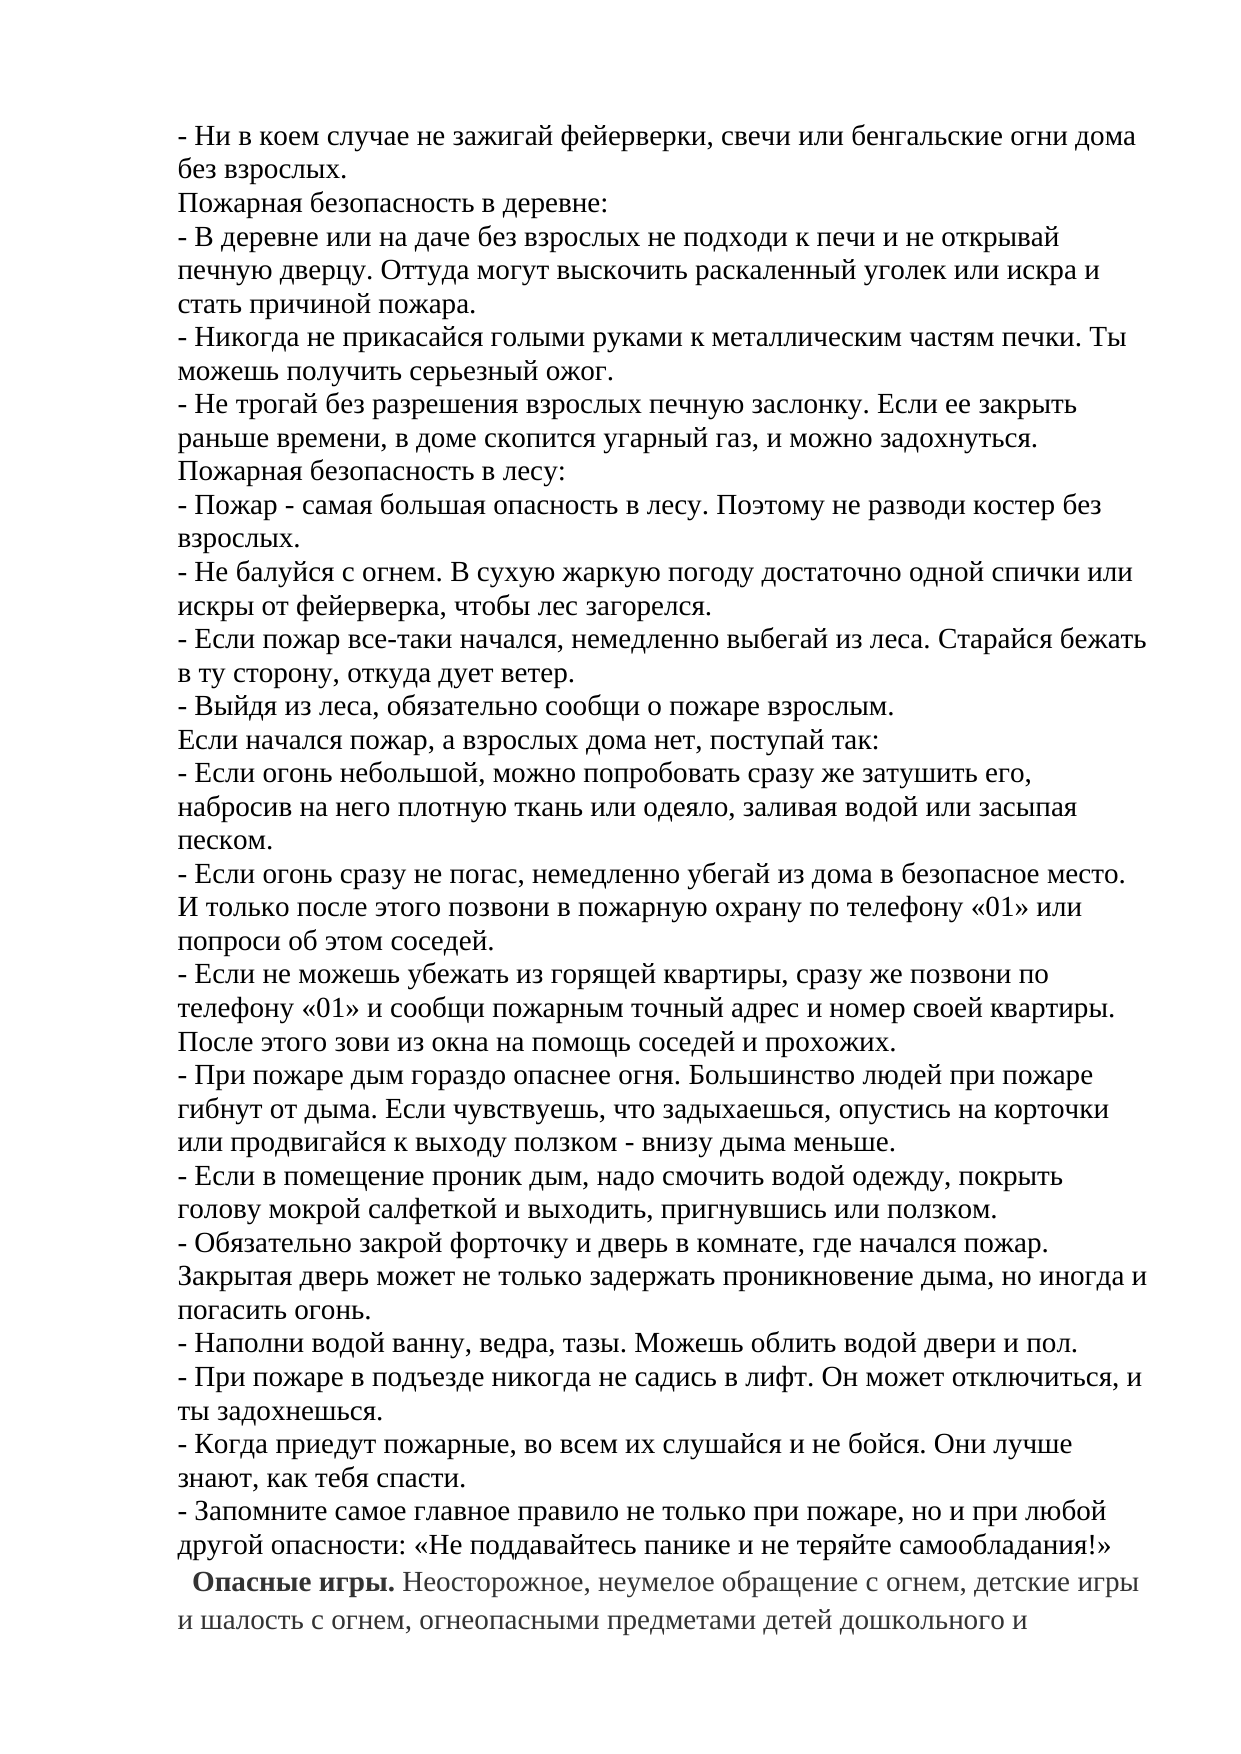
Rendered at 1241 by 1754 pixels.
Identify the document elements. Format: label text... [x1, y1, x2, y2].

text - При пожаре дым гораздо опаснее огня. Большинство людей при пожаре гибнут от дыма. Если чувствуешь, что задыхаешься, опустись на корточки или продвигайся к выходу ползком - внизу дыма меньше. [177, 1057, 1152, 1158]
text - В деревне или на даче без взрослых не подходи к печи и не открывай печную дверцу. Оттуда могут выскочить раскаленный уголек или искра и стать причиной пожара. [177, 219, 1152, 319]
text - Не балуйся с огнем. В сухую жаркую погоду достаточно одной спички или искры от фейерверка, чтобы лес загорелся. [177, 554, 1152, 621]
text - Запомните самое главное правило не только при пожаре, но и при любой другой опасности: «Не поддавайтесь панике и не теряйте самообладания!» [177, 1493, 1152, 1560]
text - Если огонь сразу не погас, немедленно убегай из дома в безопасное место. И только после этого позвони в пожарную охрану по телефону «01» или попроси об этом соседей. [177, 856, 1152, 957]
text - Выйдя из леса, обязательно сообщи о пожаре взрослым. [177, 688, 1152, 722]
text - Если в помещение проник дым, надо смочить водой одежду, покрыть голову мокрой салфеткой и выходить, пригнувшись или ползком. [177, 1158, 1152, 1225]
text Пожарная безопасность в деревне: [177, 185, 1152, 219]
text Пожарная безопасность в лесу: [177, 453, 1152, 487]
text - Ни в коем случае не зажигай фейерверки, свечи или бенгальские огни дома без взрослых. [177, 118, 1152, 185]
text - При пожаре в подъезде никогда не садись в лифт. Он может отключиться, и ты задохнешься. [177, 1359, 1152, 1426]
text - Если огонь небольшой, можно попробовать сразу же затушить его, набросив на него плотную ткань или одеяло, заливая водой или засыпая песком. [177, 755, 1152, 856]
text Если начался пожар, а взрослых дома нет, поступай так: [177, 722, 1152, 755]
text - Наполни водой ванну, ведра, тазы. Можешь облить водой двери и пол. [177, 1326, 1152, 1359]
text - Если не можешь убежать из горящей квартиры, сразу же позвони по телефону «01» и сообщи пожарным точный адрес и номер своей квартиры. После этого зови из окна на помощь соседей и прохожих. [177, 957, 1152, 1057]
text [177, 1560, 1152, 1635]
text - Не трогай без разрешения взрослых печную заслонку. Если ее закрыть раньше времени, в доме скопится угарный газ, и можно задохнуться. [177, 386, 1152, 453]
text - Когда приедут пожарные, во всем их слушайся и не бойся. Они лучше знают, как тебя спасти. [177, 1426, 1152, 1493]
text - Пожар - самая большая опасность в лесу. Поэтому не разводи костер без взрослых. [177, 487, 1152, 554]
text - Если пожар все-таки начался, немедленно выбегай из леса. Старайся бежать в ту сторону, откуда дует ветер. [177, 621, 1152, 688]
text - Никогда не прикасайся голыми руками к металлическим частям печки. Ты можешь получить серьезный ожог. [177, 319, 1152, 386]
text - Обязательно закрой форточку и дверь в комнате, где начался пожар. Закрытая дверь может не только задержать проникновение дыма, но иногда и погасить огонь. [177, 1225, 1152, 1326]
